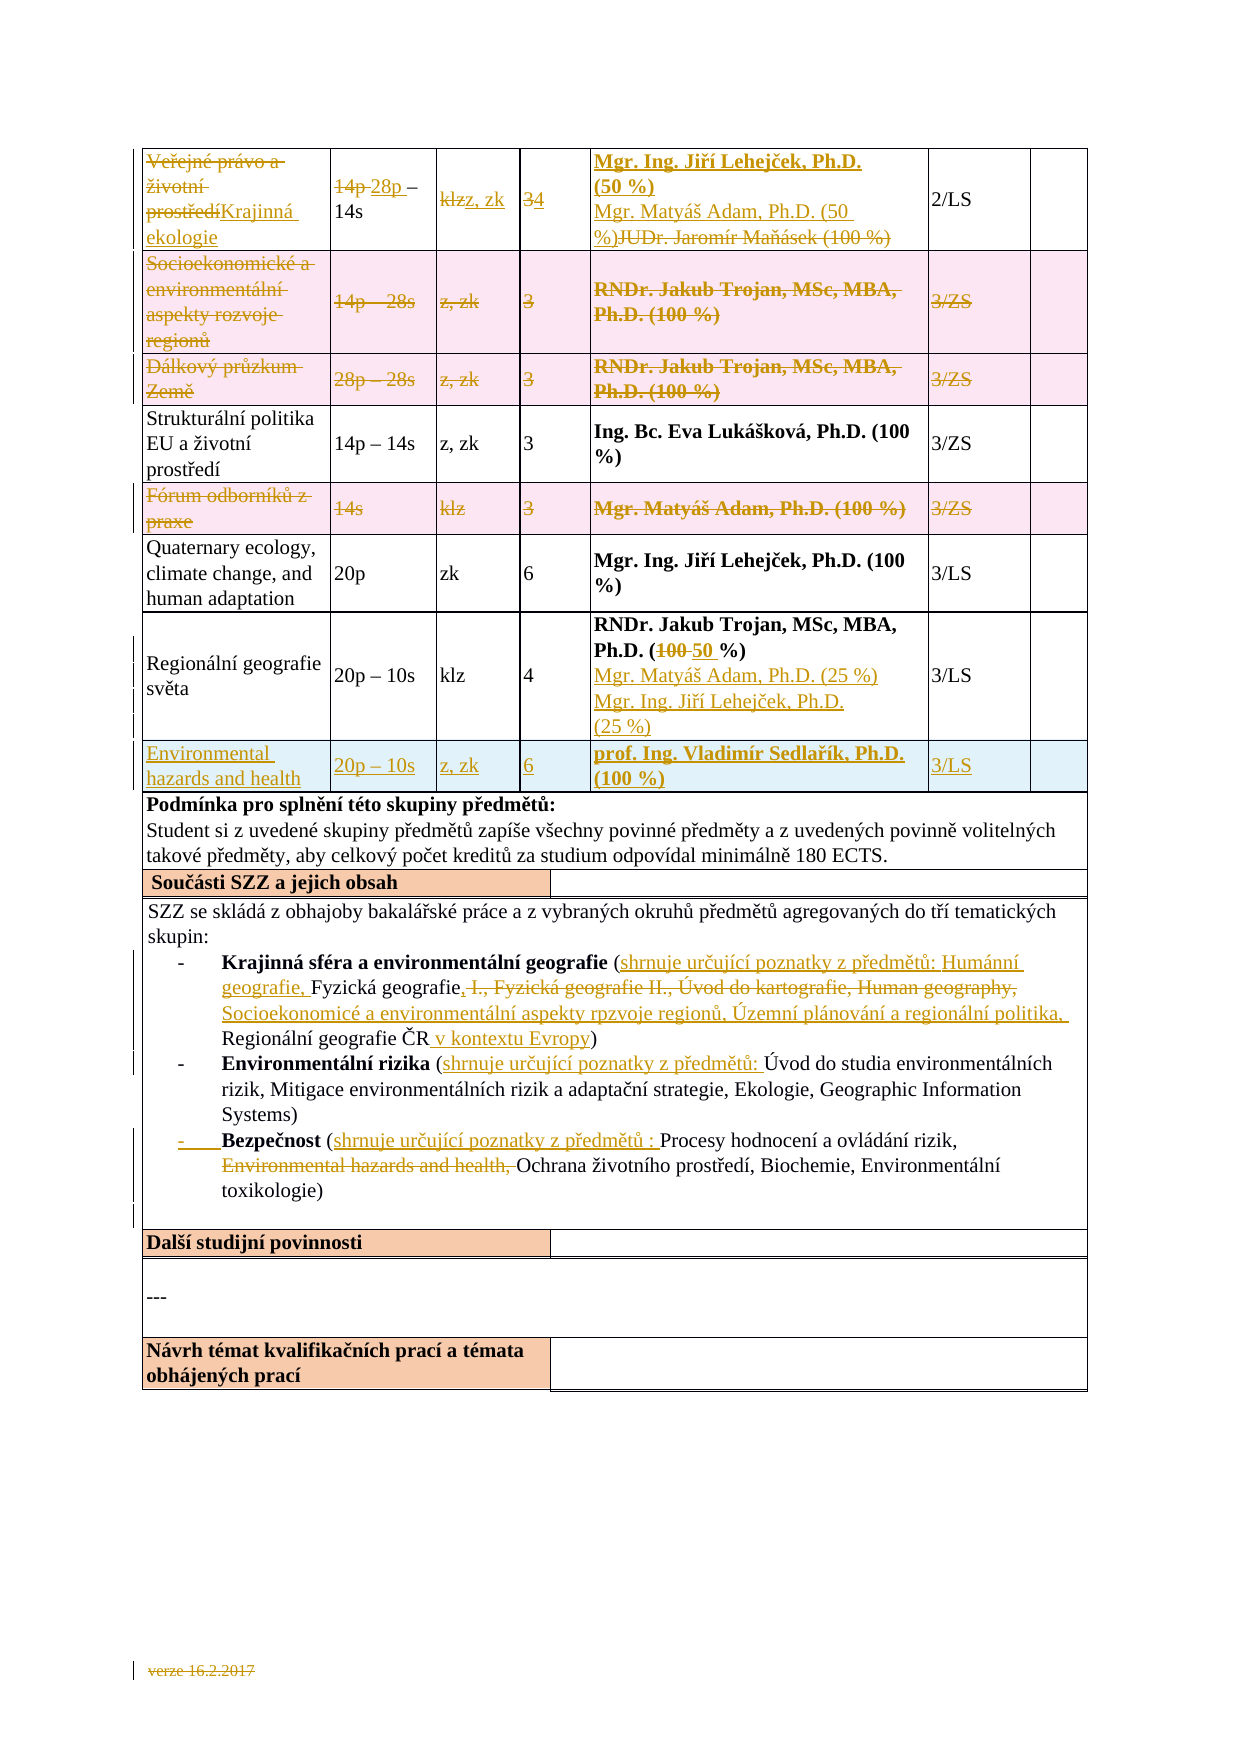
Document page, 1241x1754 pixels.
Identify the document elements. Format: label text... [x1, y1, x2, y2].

table_cell [551, 1230, 1087, 1256]
table_cell zk [437, 535, 519, 611]
table_cell 4 [521, 613, 590, 739]
table_cell 20p [331, 535, 436, 611]
table_cell [143, 149, 330, 250]
table_cell RNDr. Jakub Trojan, MSc, MBA, Ph.D. (%) [591, 613, 928, 739]
table_cell 3/LS [929, 613, 1030, 739]
table_cell Součásti SZZ a jejich obsah [143, 870, 550, 896]
table_cell Quaternary ecology, climate change, and human adaptation [143, 535, 330, 611]
table_cell Regionální geografie světa [143, 613, 330, 739]
table_cell [1031, 149, 1087, 250]
table_cell --- [143, 1259, 1087, 1337]
table_cell Mgr. Ing. Jiří Lehejček, Ph.D. (100 %) [591, 535, 928, 611]
table_cell 6 [521, 535, 590, 611]
table_cell [551, 870, 1087, 896]
table_cell [1031, 535, 1087, 611]
table_cell [551, 1338, 1087, 1388]
table_cell 20p – 10s [331, 613, 436, 739]
table_cell z, zk [437, 406, 519, 482]
table_cell 3/LS [929, 535, 1030, 611]
table_cell [437, 149, 519, 250]
table_cell [521, 149, 590, 250]
table_cell Další studijní povinnosti [143, 1230, 550, 1256]
table_cell Strukturální politika EU a životní prostředí [143, 406, 330, 482]
table_cell Návrh témat kvalifikačních prací a témata obhájených prací [143, 1338, 550, 1388]
table_cell SZZ se skládá z obhajoby bakalářské práce a z vybraných okruhů předmětů agregovaných do tří tematických skupin: Krajinná sféra a environmentální geografie (Fyzická geografie Regionální geografie ČR) Environmentální rizika (Úvod do studia environmentálních rizik, Mitigace environmentálních rizik a adaptační strategie, Ekologie, Geographic Information Systems) Bezpečnost (Procesy hodnocení a ovládání rizik, Ochrana životního prostředí, Biochemie, Environmentální toxikologie) [143, 899, 1087, 1229]
table_cell klz [437, 613, 519, 739]
table_cell 2/LS [929, 149, 1030, 250]
table_cell 3 [521, 406, 590, 482]
table_cell Podmínka pro splnění této skupiny předmětů: Student si z uvedené skupiny předmětů zapíše všechny povinné předměty a z uvedených povinně volitelných takové předměty, aby celkový počet kreditů za studium odpovídal minimálně 180 ECTS. [143, 793, 1087, 869]
table_cell [1031, 406, 1087, 482]
table_cell [591, 149, 928, 250]
table_cell Ing. Bc. Eva Lukášková, Ph.D. (100 %) [591, 406, 928, 482]
table_cell 3/ZS [929, 406, 1030, 482]
table_cell [1031, 613, 1087, 739]
table_cell 14p – 14s [331, 406, 436, 482]
table_cell – 14s [331, 149, 436, 250]
